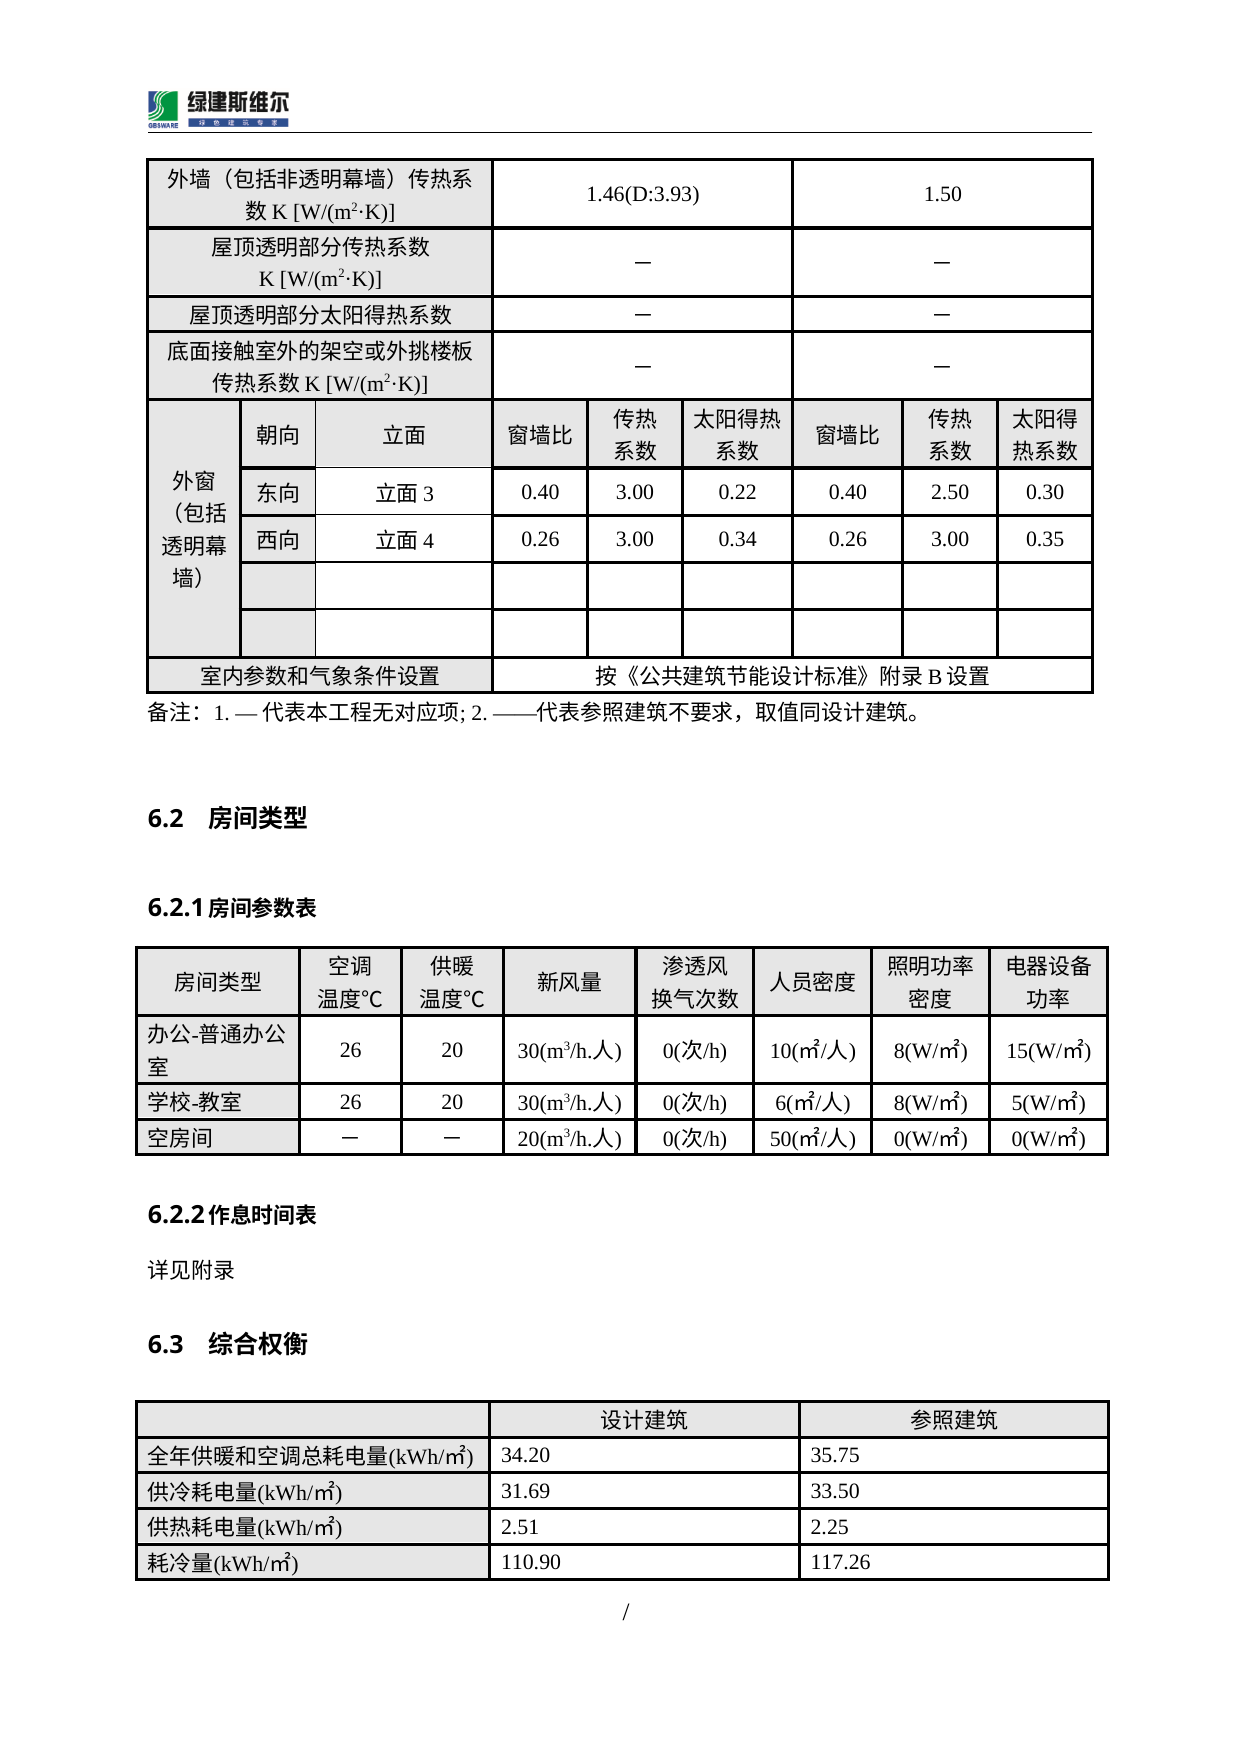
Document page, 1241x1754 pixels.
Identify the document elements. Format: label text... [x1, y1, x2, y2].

table_cell 学校-教室 [138, 1085, 298, 1117]
table_cell 10(㎡/人) [755, 1017, 870, 1082]
table_cell 立面4 [316, 515, 491, 561]
table_cell 35.75 [801, 1439, 1107, 1471]
table_cell [494, 564, 586, 608]
table_cell 3.00 [904, 517, 996, 561]
table_cell [242, 611, 315, 656]
table_cell 室内参数和气象条件设置 [149, 659, 491, 691]
table_cell 0.40 [794, 470, 901, 514]
table_cell 1.46(D:3.93) [494, 161, 791, 226]
table_cell 5(W/㎡) [991, 1085, 1106, 1117]
table_cell 30(m3/h.人) [505, 1085, 634, 1117]
table_cell 0(次/h) [638, 1085, 752, 1117]
table_cell 20(m3/h.人) [505, 1121, 634, 1153]
table_cell [684, 564, 791, 608]
table_header 渗透风 换气次数 [638, 949, 752, 1014]
table_cell 传热 系数 [904, 401, 996, 466]
table_cell [904, 611, 996, 656]
table_cell 东向 [242, 470, 315, 514]
table_cell 0(W/㎡) [873, 1121, 988, 1153]
table_cell [999, 611, 1091, 656]
table_cell 耗冷量(kWh/㎡) [138, 1546, 488, 1578]
table_cell [904, 564, 996, 608]
table_cell 太阳得热系数 [684, 401, 791, 466]
table_cell 30(m3/h.人) [505, 1017, 634, 1082]
table_cell 117.26 [801, 1546, 1107, 1578]
table_cell 2.25 [801, 1510, 1107, 1542]
table_cell 6(㎡/人) [755, 1085, 870, 1117]
table_cell 西向 [242, 517, 315, 561]
table_cell － [794, 298, 1091, 330]
table_header [138, 1403, 488, 1436]
table_cell 20 [403, 1017, 502, 1082]
table_cell 33.50 [801, 1474, 1107, 1507]
table_cell 太阳得热系数 [999, 401, 1091, 466]
table_header 人员密度 [755, 949, 870, 1014]
table_cell － [794, 333, 1091, 398]
table_cell 50(㎡/人) [755, 1121, 870, 1153]
table_cell 0(W/㎡) [991, 1121, 1106, 1153]
subtitle 综合权衡 [148, 1310, 1092, 1375]
table_cell 0.34 [684, 517, 791, 561]
table_cell [316, 563, 491, 608]
picture [147, 88, 290, 130]
table_cell － [301, 1121, 400, 1153]
table_cell [794, 611, 901, 656]
table_cell [794, 564, 901, 608]
table_cell [494, 611, 586, 656]
table_cell [684, 611, 791, 656]
table_cell 20 [403, 1085, 502, 1117]
table_cell 0.30 [999, 470, 1091, 514]
table_cell 立面3 [316, 468, 491, 514]
subtitle 房间参数表 [148, 874, 1092, 939]
table_cell 按《公共建筑节能设计标准》附录B设置 [494, 659, 1091, 691]
table_cell [589, 564, 681, 608]
table_cell 0.26 [794, 517, 901, 561]
text 详见附录 [148, 1252, 1092, 1285]
table_cell 供热耗电量(kWh/㎡) [138, 1510, 488, 1542]
table_cell 底面接触室外的架空或外挑楼板传热系数K [W/(m2·K)] [149, 333, 491, 398]
table_header 参照建筑 [801, 1403, 1107, 1436]
table_cell 26 [301, 1085, 400, 1117]
subtitle 房间类型 [148, 784, 1092, 849]
table_cell 立面 [316, 401, 491, 466]
table_cell 31.69 [491, 1474, 798, 1507]
table_cell 8(W/㎡) [873, 1017, 988, 1082]
table_header 供暖 温度℃ [403, 949, 502, 1014]
table_cell 屋顶透明部分传热系数 K [W/(m2·K)] [149, 230, 491, 294]
table_cell 0(次/h) [638, 1017, 752, 1082]
table_cell 0(次/h) [638, 1121, 752, 1153]
table_cell [316, 610, 491, 656]
subtitle 作息时间表 [148, 1181, 1092, 1246]
table_header 设计建筑 [491, 1403, 798, 1436]
table_cell 全年供暖和空调总耗电量(kWh/㎡) [138, 1439, 488, 1471]
table_cell 空房间 [138, 1121, 298, 1153]
table_cell 1.50 [794, 161, 1091, 226]
table_header 照明功率 密度 [873, 949, 988, 1014]
table_cell 110.90 [491, 1546, 798, 1578]
table_cell [589, 611, 681, 656]
table_cell 8(W/㎡) [873, 1085, 988, 1117]
table_cell － [403, 1121, 502, 1153]
table_cell 外窗（包括透明幕墙） [149, 401, 239, 656]
table_cell － [494, 333, 791, 398]
table_cell 3.00 [589, 470, 681, 514]
table_cell － [494, 230, 791, 294]
table_cell 0.35 [999, 517, 1091, 561]
table_cell [242, 564, 315, 608]
table_cell 传热 系数 [589, 401, 681, 466]
table_cell 0.22 [684, 470, 791, 514]
table_cell 3.00 [589, 517, 681, 561]
table_header 空调 温度℃ [301, 949, 400, 1014]
table_cell 34.20 [491, 1439, 798, 1471]
table_cell 15(W/㎡) [991, 1017, 1106, 1082]
table_cell － [794, 230, 1091, 294]
table_header 新风量 [505, 949, 634, 1014]
table_cell 朝向 [242, 401, 315, 466]
table_cell 0.40 [494, 470, 586, 514]
table_cell 供冷耗电量(kWh/㎡) [138, 1474, 488, 1507]
table_cell 外墙（包括非透明幕墙）传热系数K [W/(m2·K)] [149, 161, 491, 226]
text 备注：1. — 代表本工程无对应项; 2. ——代表参照建筑不要求，取值同设计建筑。 [148, 694, 1092, 727]
table_cell － [494, 298, 791, 330]
table_cell 窗墙比 [494, 401, 586, 466]
table_cell 2.50 [904, 470, 996, 514]
table_cell 26 [301, 1017, 400, 1082]
table_cell [999, 564, 1091, 608]
table_cell 窗墙比 [794, 401, 901, 466]
table_cell 办公-普通办公室 [138, 1017, 298, 1082]
table_cell 2.51 [491, 1510, 798, 1542]
table_cell 屋顶透明部分太阳得热系数 [149, 298, 491, 330]
table_header 房间类型 [138, 949, 298, 1014]
table_cell 0.26 [494, 517, 586, 561]
table_header 电器设备 功率 [991, 949, 1106, 1014]
